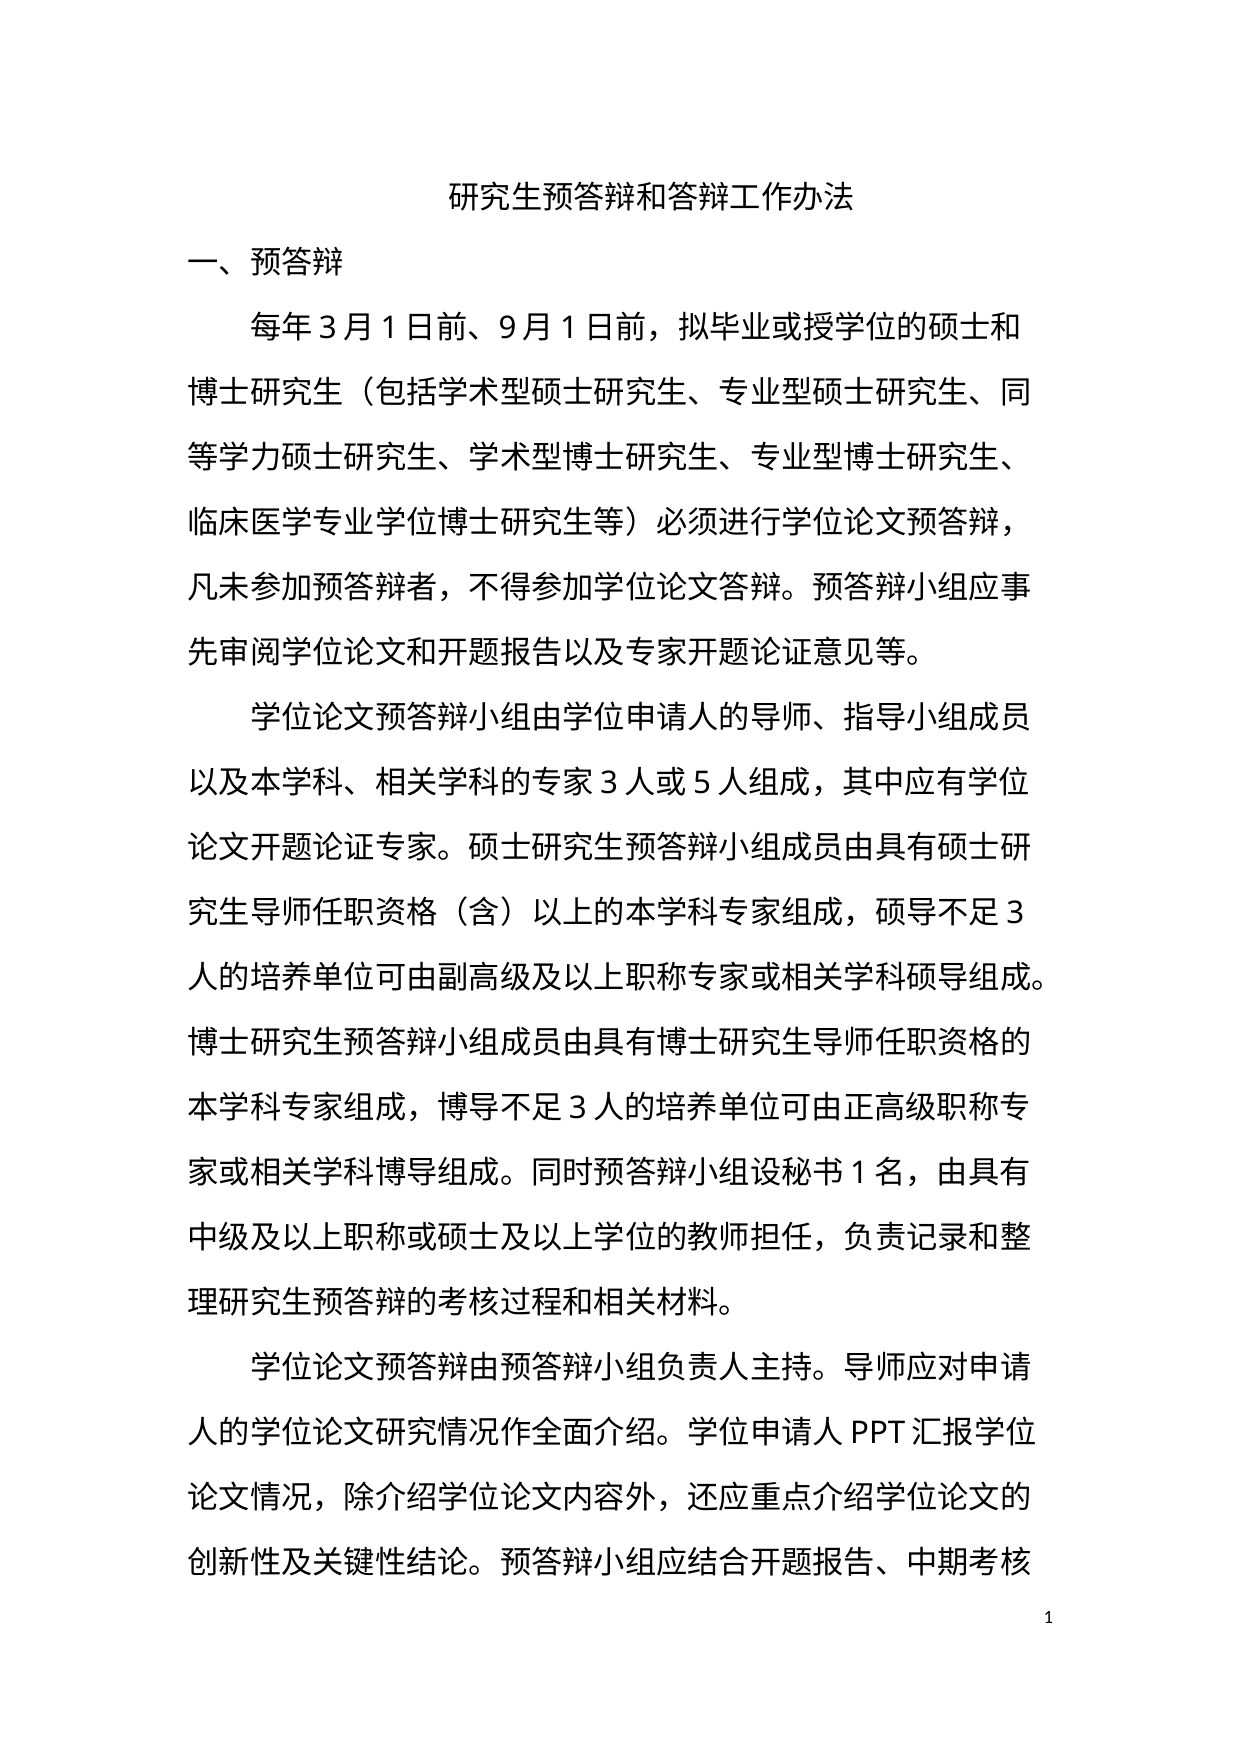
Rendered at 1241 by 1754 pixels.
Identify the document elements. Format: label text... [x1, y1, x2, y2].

text 学位论文预答辩小组由学位申请人的导师、指导小组成员以及本学科、相关学科的专家3人或5人组成，其中应有学位论文开题论证专家。硕士研究生预答辩小组成员由具有硕士研究生导师任职资格（含）以上的本学科专家组成，硕导不足3人的培养单位可由副高级及以上职称专家或相关学科硕导组成。博士研究生预答辩小组成员由具有博士研究生导师任职资格的本学科专家组成，博导不足3人的培养单位可由正高级职称专家或相关学科博导组成。同时预答辩小组设秘书1名，由具有中级及以上职称或硕士及以上学位的教师担任，负责记录和整理研究生预答辩的考核过程和相关材料。 [187, 682, 1053, 1332]
text 研究生预答辩和答辩工作办法 [187, 162, 1053, 227]
text 一、预答辩 [187, 227, 1053, 292]
text 每年3月1日前、9月1日前，拟毕业或授学位的硕士和博士研究生（包括学术型硕士研究生、专业型硕士研究生、同等学力硕士研究生、学术型博士研究生、专业型博士研究生、临床医学专业学位博士研究生等）必须进行学位论文预答辩，凡未参加预答辩者，不得参加学位论文答辩。预答辩小组应事先审阅学位论文和开题报告以及专家开题论证意见等。 [187, 292, 1053, 682]
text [187, 1332, 1053, 1592]
